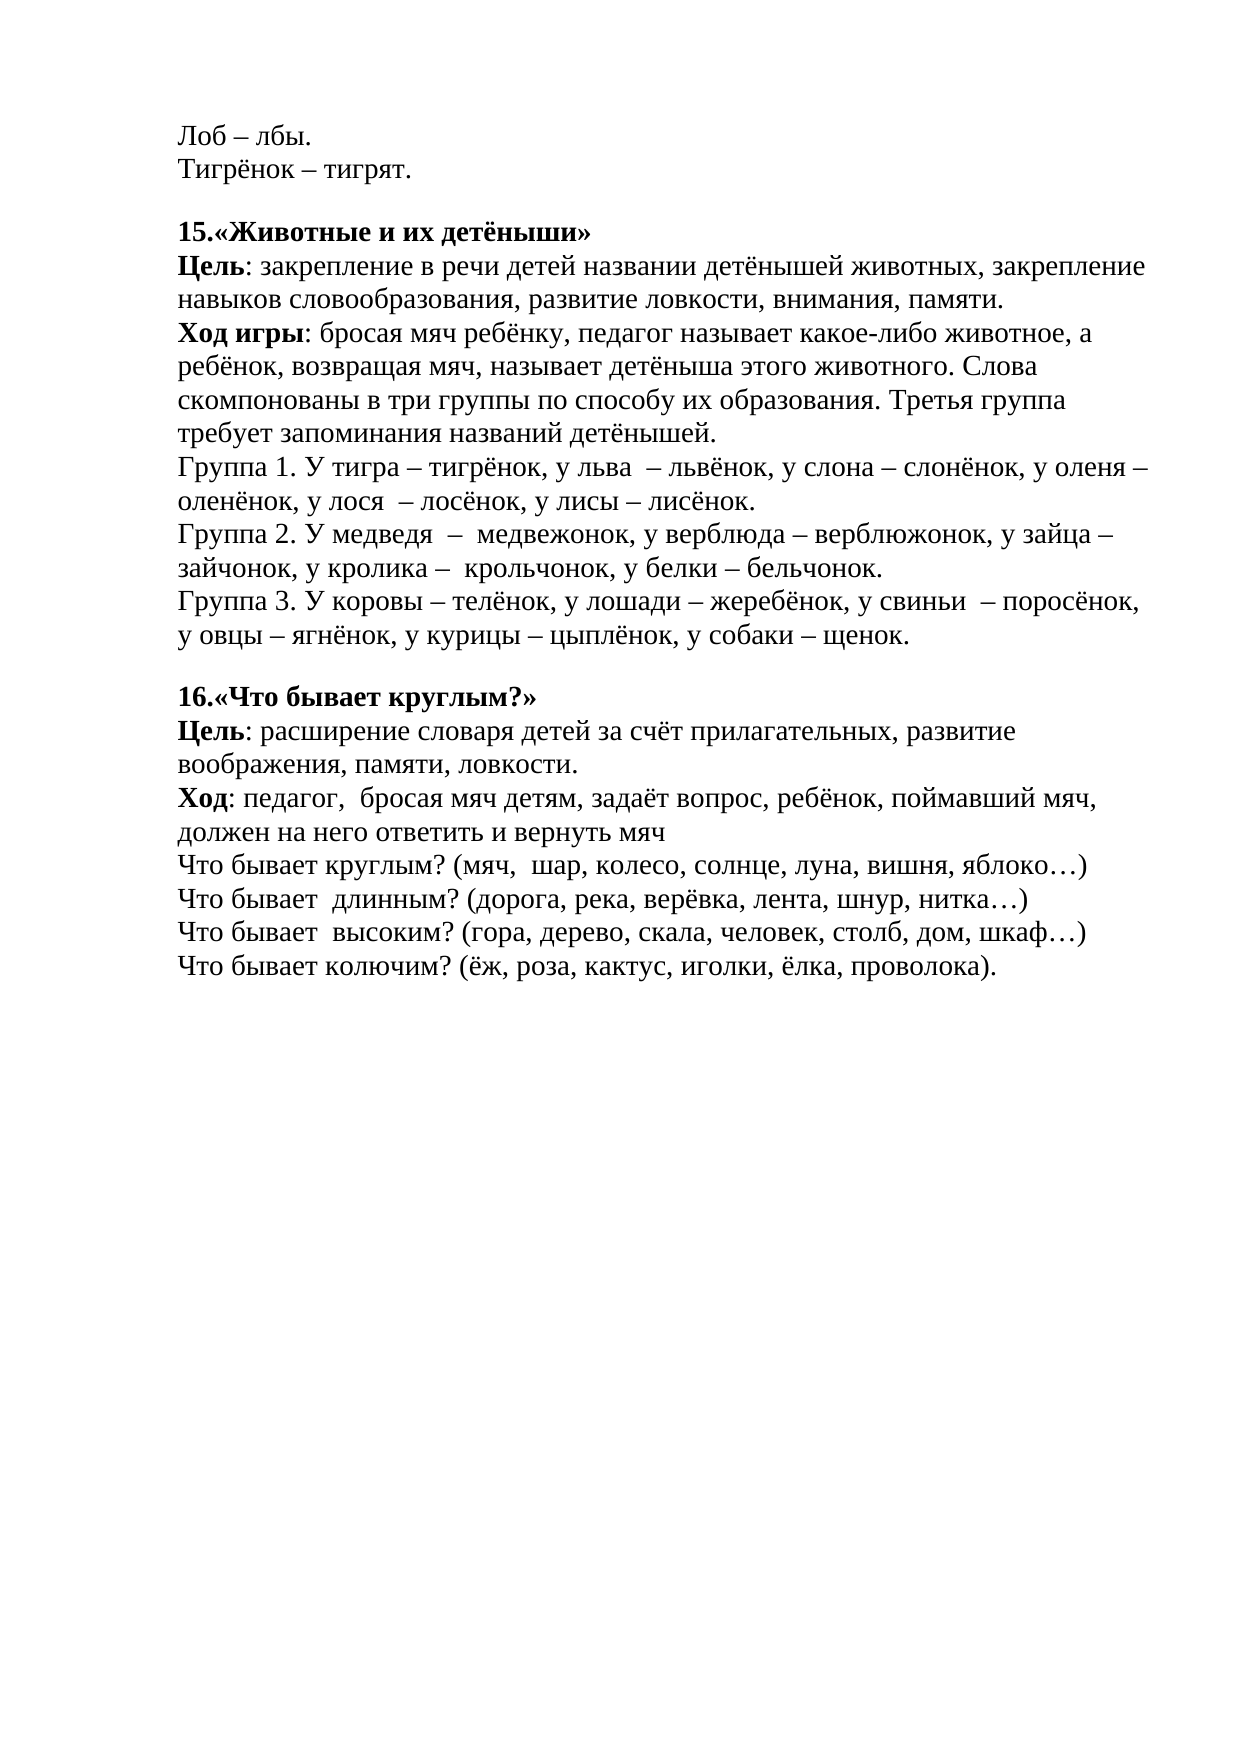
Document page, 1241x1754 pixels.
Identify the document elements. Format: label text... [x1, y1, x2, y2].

text 16.«Что бывает круглым?» Цель: расширение словаря детей за счёт прилагательных, развитие воображения, памяти, ловкости. Ход: педагог, бросая мяч детям, задаёт вопрос, ребёнок, поймавший мяч, должен на него ответить и вернуть мяч Что бывает круглым? (мяч, шар, колесо, солнце, луна, вишня, яблоко…) Что бывает длинным? (дорога, река, верёвка, лента, шнур, нитка…) Что бывает высоким? (гора, дерево, скала, человек, столб, дом, шкаф…) Что бывает колючим? (ёж, роза, кактус, иголки, ёлка, проволока). [177, 679, 1152, 981]
text 15.«Животные и их детёныши» Цель: закрепление в речи детей названии детёнышей животных, закрепление навыков словообразования, развитие ловкости, внимания, памяти. Ход игры: бросая мяч ребёнку, педагог называет какое-либо животное, а ребёнок, возвращая мяч, называет детёныша этого животного. Слова скомпонованы в три группы по способу их образования. Третья группа требует запоминания названий детёнышей. Группа 1. У тигра – тигрёнок, у льва – львёнок, у слона – слонёнок, у оленя – оленёнок, у лося – лосёнок, у лисы – лисёнок. Группа 2. У медведя – медвежонок, у верблюда – верблюжонок, у зайца – зайчонок, у кролика – крольчонок, у белки – бельчонок. Группа 3. У коровы – телёнок, у лошади – жеребёнок, у свиньи – поросёнок, у овцы – ягнёнок, у курицы – цыплёнок, у собаки – щенок. [177, 214, 1152, 650]
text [177, 118, 1152, 185]
